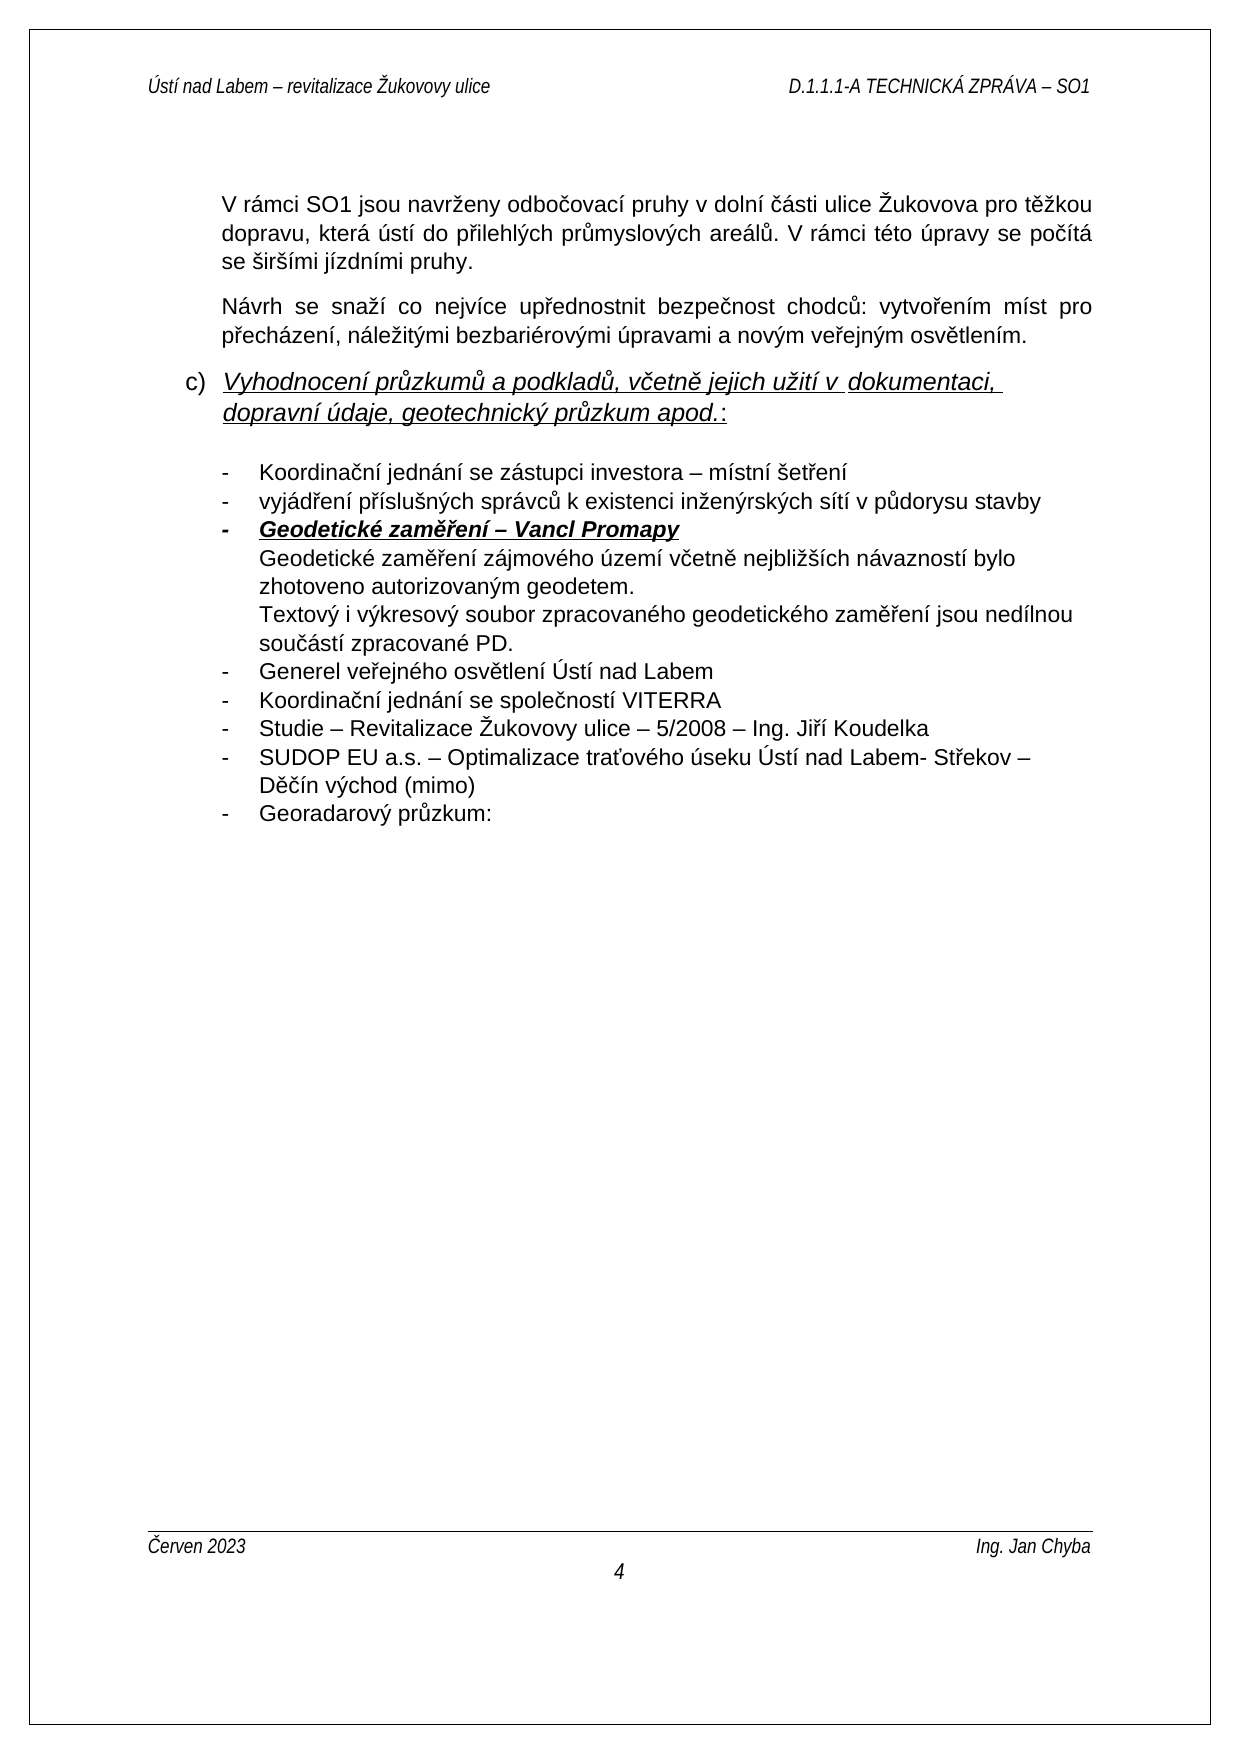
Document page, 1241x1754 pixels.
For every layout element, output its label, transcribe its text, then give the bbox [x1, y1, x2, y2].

list Geodetické zaměření zájmového území včetně nejbližších návazností bylo zhotoveno autorizovaným geodetem. [259, 544, 1093, 599]
list Koordinační jednání se zástupci investora – místní šetření [221, 459, 1093, 486]
text Návrh se snaží co nejvíce upřednostnit bezpečnost chodců: vytvořením míst pro přecházení, náležitými bezbariérovými úpravami a novým veřejným osvětlením. [221, 293, 1093, 348]
list Koordinační jednání se společností VITERRA [221, 687, 1093, 713]
list vyjádření příslušných správců k existenci inženýrských sítí v půdorysu stavby [221, 488, 1093, 514]
text V rámci SO1 jsou navrženy odbočovací pruhy v dolní části ulice Žukovova pro těžkou dopravu, která ústí do přilehlých průmyslových areálů. V rámci této úpravy se počítá se širšími jízdními pruhy. [221, 191, 1093, 274]
list Textový i výkresový soubor zpracovaného geodetického zaměření jsou nedílnou součástí zpracované PD. [259, 601, 1093, 656]
list Studie – Revitalizace Žukovovy ulice – 5/2008 – Ing. Jiří Koudelka [221, 715, 1093, 741]
list Vyhodnocení průzkumů a podkladů, včetně jejich užití v dokumentaci, dopravní údaje, geotechnický průzkum apod.: [185, 367, 1093, 427]
list Georadarový průzkum: [221, 800, 1093, 827]
list Generel veřejného osvětlení Ústí nad Labem [221, 658, 1093, 684]
list SUDOP EU a.s. – Optimalizace traťového úseku Ústí nad Labem- Střekov – Děčín východ (mimo) [221, 743, 1093, 798]
list Geodetické zaměření – Vancl Promapy [221, 516, 1093, 542]
